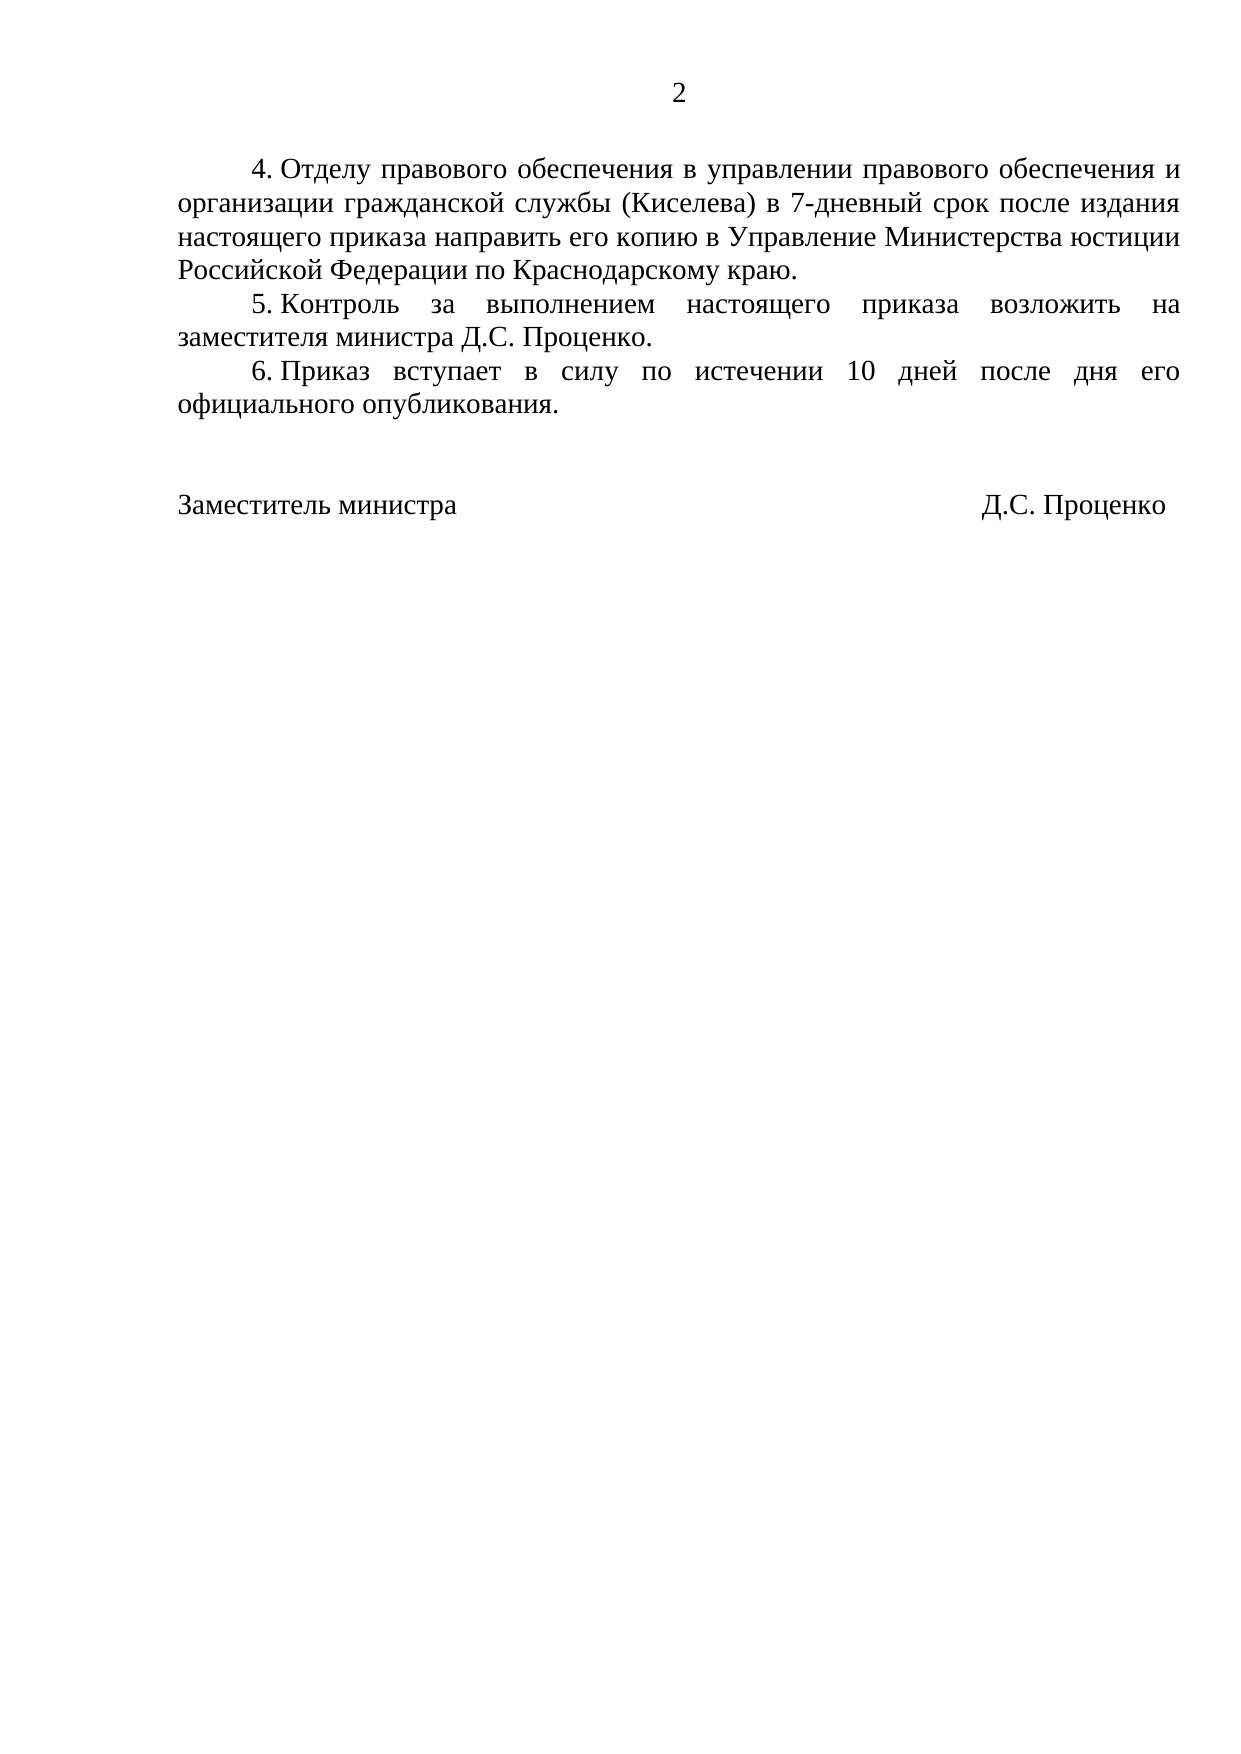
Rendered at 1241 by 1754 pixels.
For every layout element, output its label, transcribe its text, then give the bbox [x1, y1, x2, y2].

text 4. Отделу правового обеспечения в управлении правового обеспечения и организации гражданской службы (Киселева) в 7-дневный срок после издания настоящего приказа направить его копию в Управление Министерства юстиции Российской Федерации по Краснодарскому краю. [177, 152, 1181, 286]
text 5. Контроль за выполнением настоящего приказа возложить на заместителя министра Д.С. Проценко. [177, 286, 1181, 353]
text Заместитель министра Д.С. Проценко [177, 487, 1181, 521]
text 6. Приказ вступает в силу по истечении 10 дней после дня его официального опубликования. [177, 353, 1181, 420]
